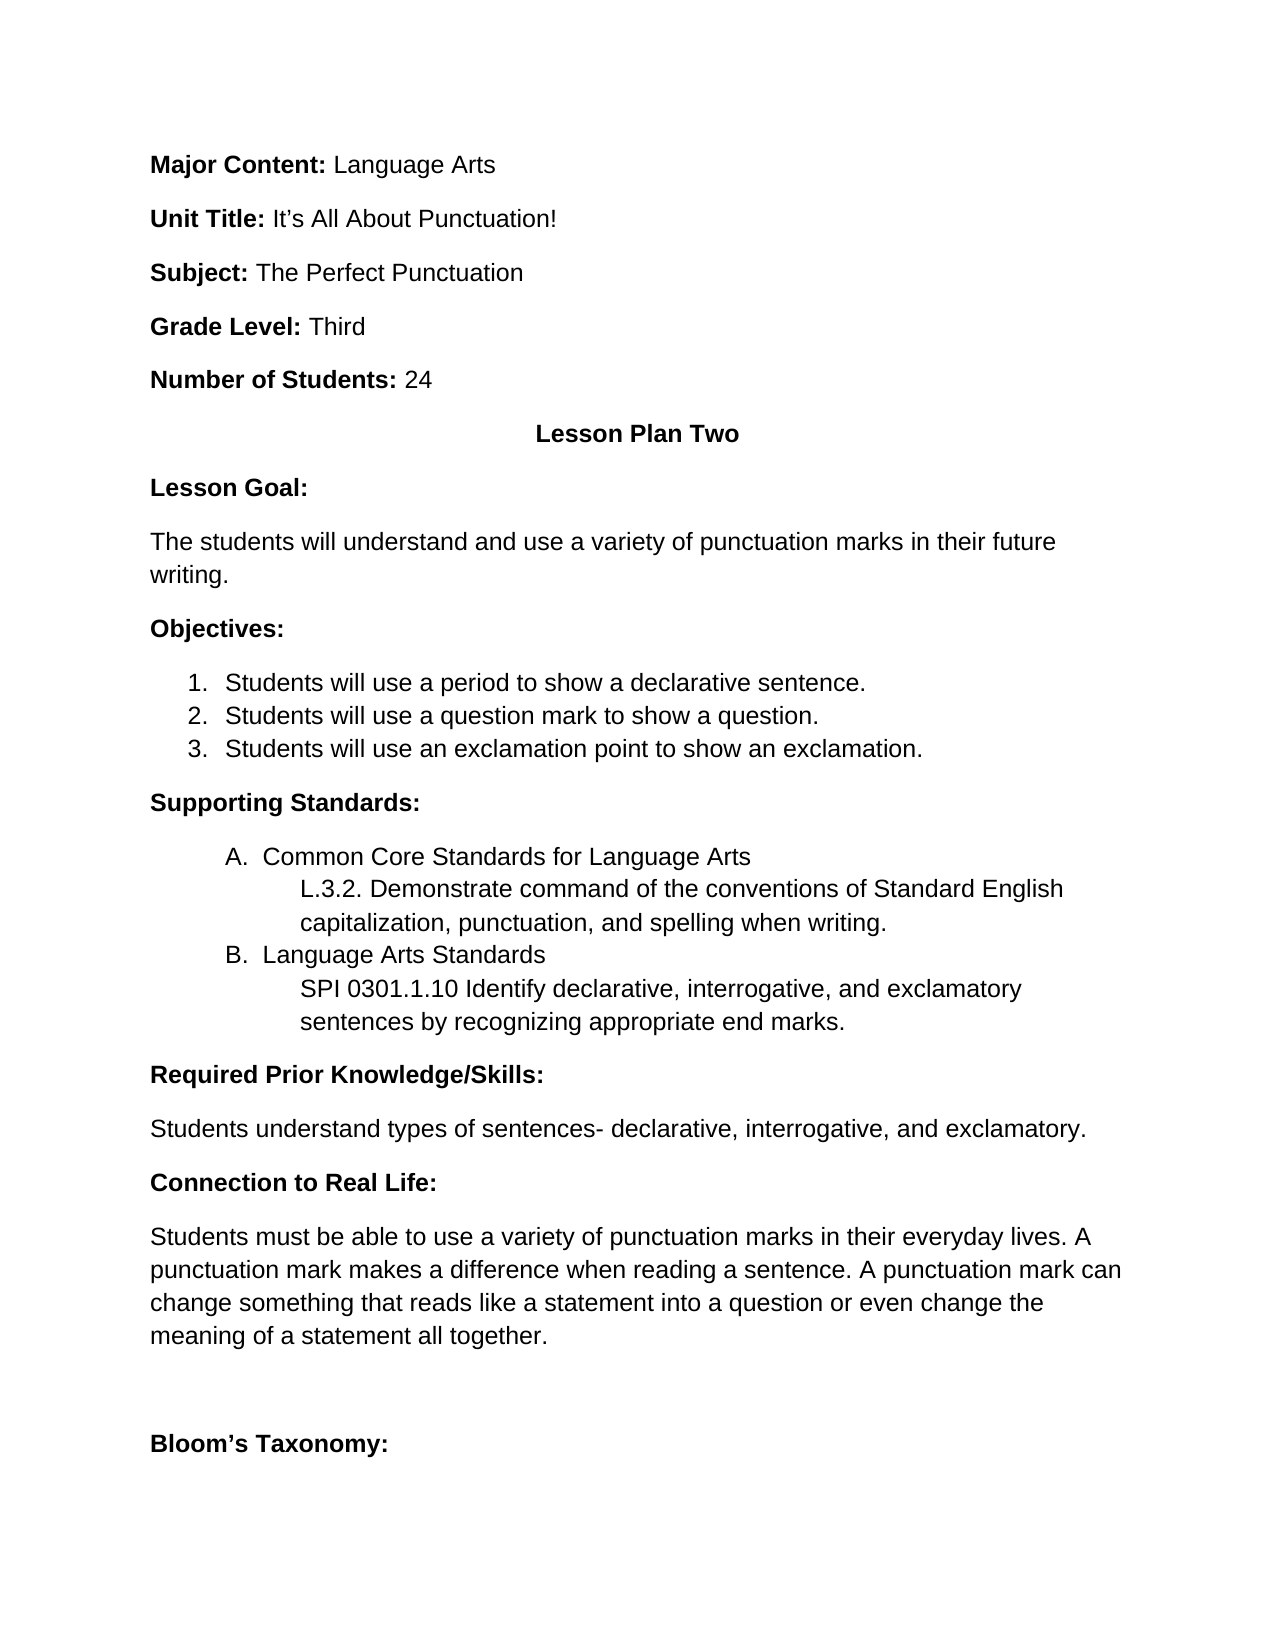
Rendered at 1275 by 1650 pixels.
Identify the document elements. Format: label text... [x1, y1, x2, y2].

text Students must be able to use a variety of punctuation marks in their everyday lives. A punctuation mark makes a difference when reading a sentence. A punctuation mark can change something that reads like a statement into a question or even change the meaning of a statement all together. [150, 1222, 1125, 1350]
text Required Prior Knowledge/Skills: [150, 1060, 1125, 1089]
text The students will understand and use a variety of punctuation marks in their future writing. [150, 527, 1125, 589]
list Students will use a period to show a declarative sentence. [187, 668, 1125, 696]
list L.3.2. Demonstrate command of the conventions of Standard English capitalization, punctuation, and spelling when writing. [300, 874, 1125, 936]
text Objectives: [150, 614, 1125, 643]
text Number of Students: 24 [150, 365, 1125, 394]
list Students will use a question mark to show a question. [187, 701, 1125, 729]
text Grade Level: Third [150, 312, 1125, 340]
list Students will use an exclamation point to show an exclamation. [187, 734, 1125, 762]
list Language Arts Standards [225, 941, 1125, 969]
text Major Content: Language Arts [150, 150, 1125, 179]
text Connection to Real Life: [150, 1168, 1125, 1197]
text Subject: The Perfect Punctuation [150, 258, 1125, 286]
list SPI 0301.1.10 Identify declarative, interrogative, and exclamatory sentences by recognizing appropriate end marks. [300, 973, 1125, 1035]
text Lesson Goal: [150, 473, 1125, 502]
text Unit Title: It’s All About Punctuation! [150, 204, 1125, 233]
text Bloom’s Taxonomy: [150, 1429, 1125, 1457]
text Supporting Standards: [150, 788, 1125, 816]
list Common Core Standards for Language Arts [225, 841, 1125, 870]
text Students understand types of sentences- declarative, interrogative, and exclamatory. [150, 1114, 1125, 1143]
text Lesson Plan Two [150, 419, 1125, 448]
